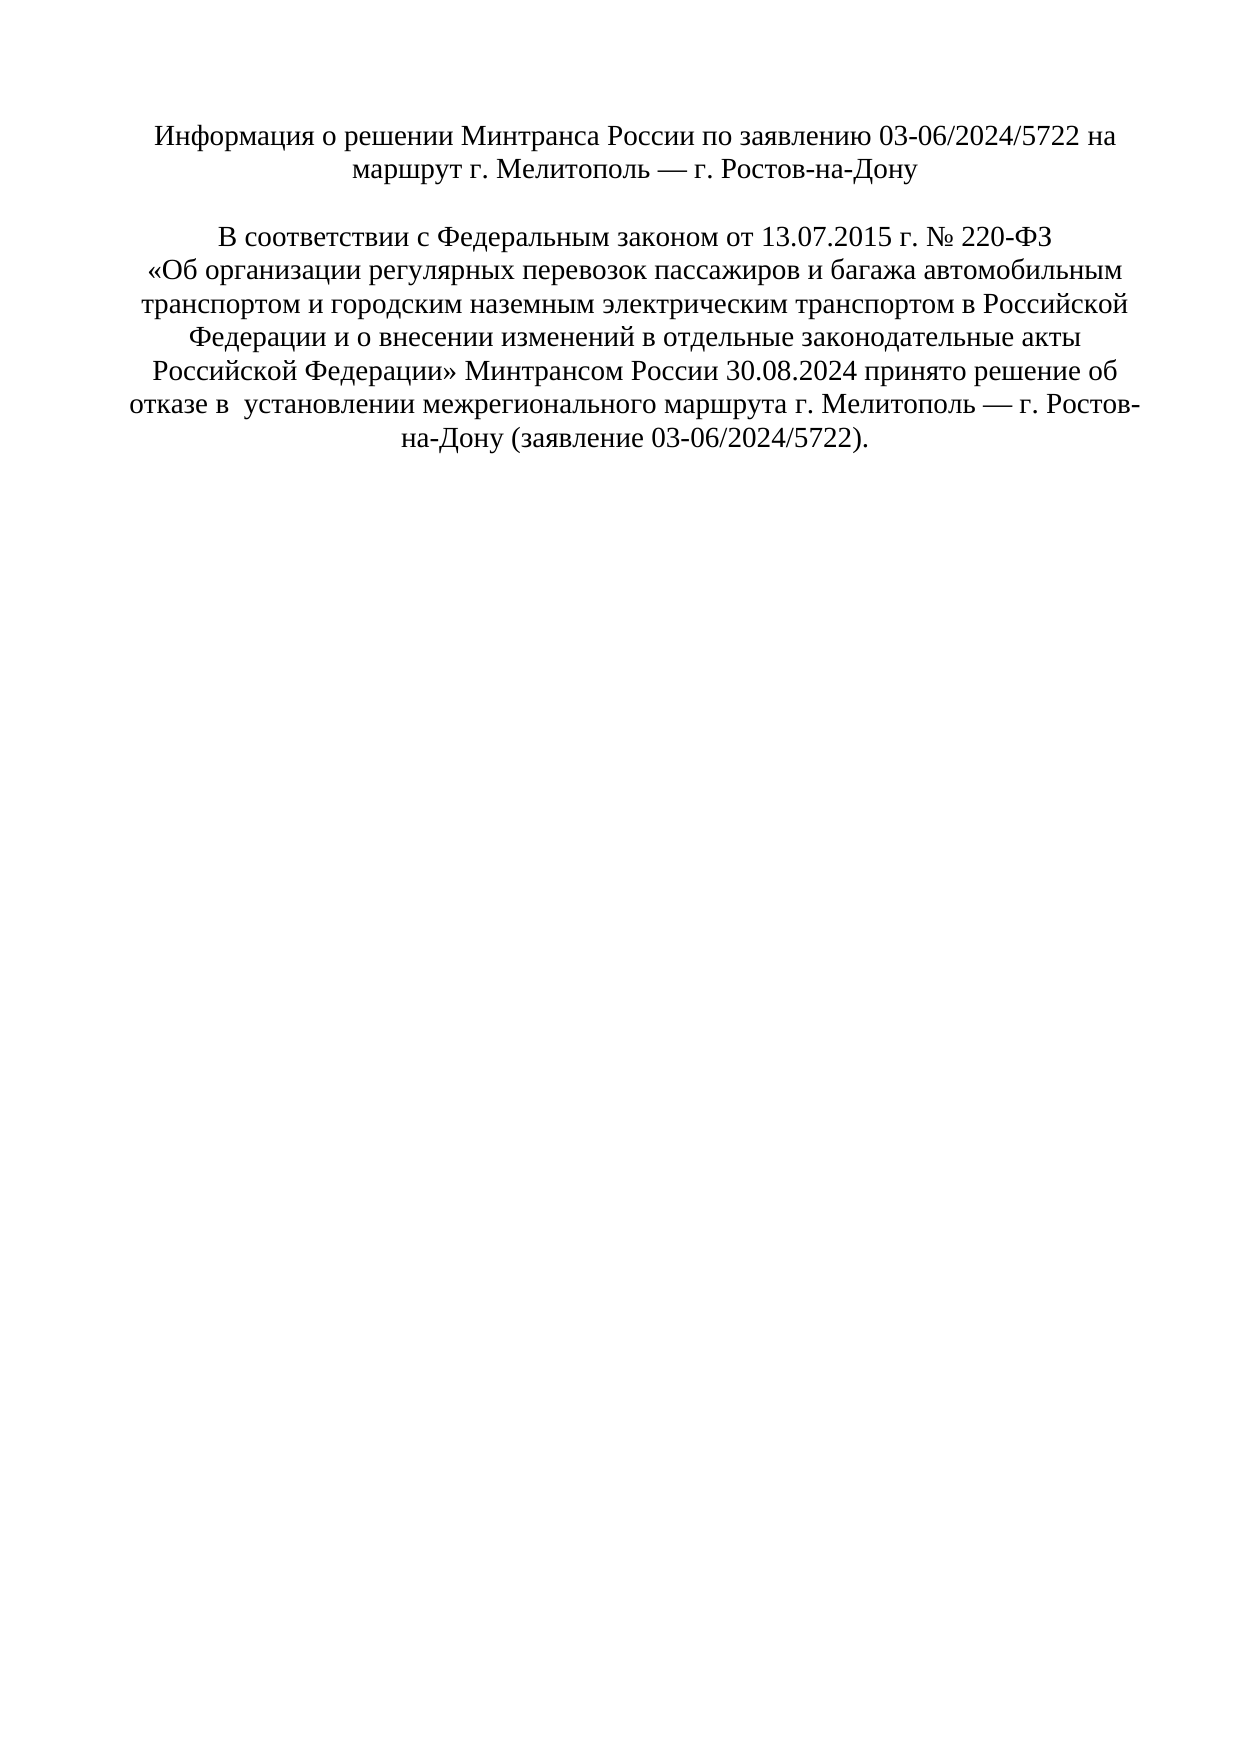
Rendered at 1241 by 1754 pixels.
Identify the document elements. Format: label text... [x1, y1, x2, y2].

text Информация о решении Минтранса России по заявлению 03-06/2024/5722 на маршрут г. Мелитополь — г. Ростов-на-Дону [118, 118, 1152, 185]
text В соответствии с Федеральным законом от 13.07.2015 г. № 220-ФЗ «Об организации регулярных перевозок пассажиров и багажа автомобильным транспортом и городским наземным электрическим транспортом в Российской Федерации и о внесении изменений в отдельные законодательные акты Российской Федерации» Минтрансом России 30.08.2024 принято решение об отказе в установлении межрегионального маршрута г. Мелитополь — г. Ростов-на-Дону (заявление 03-06/2024/5722). [118, 219, 1152, 453]
